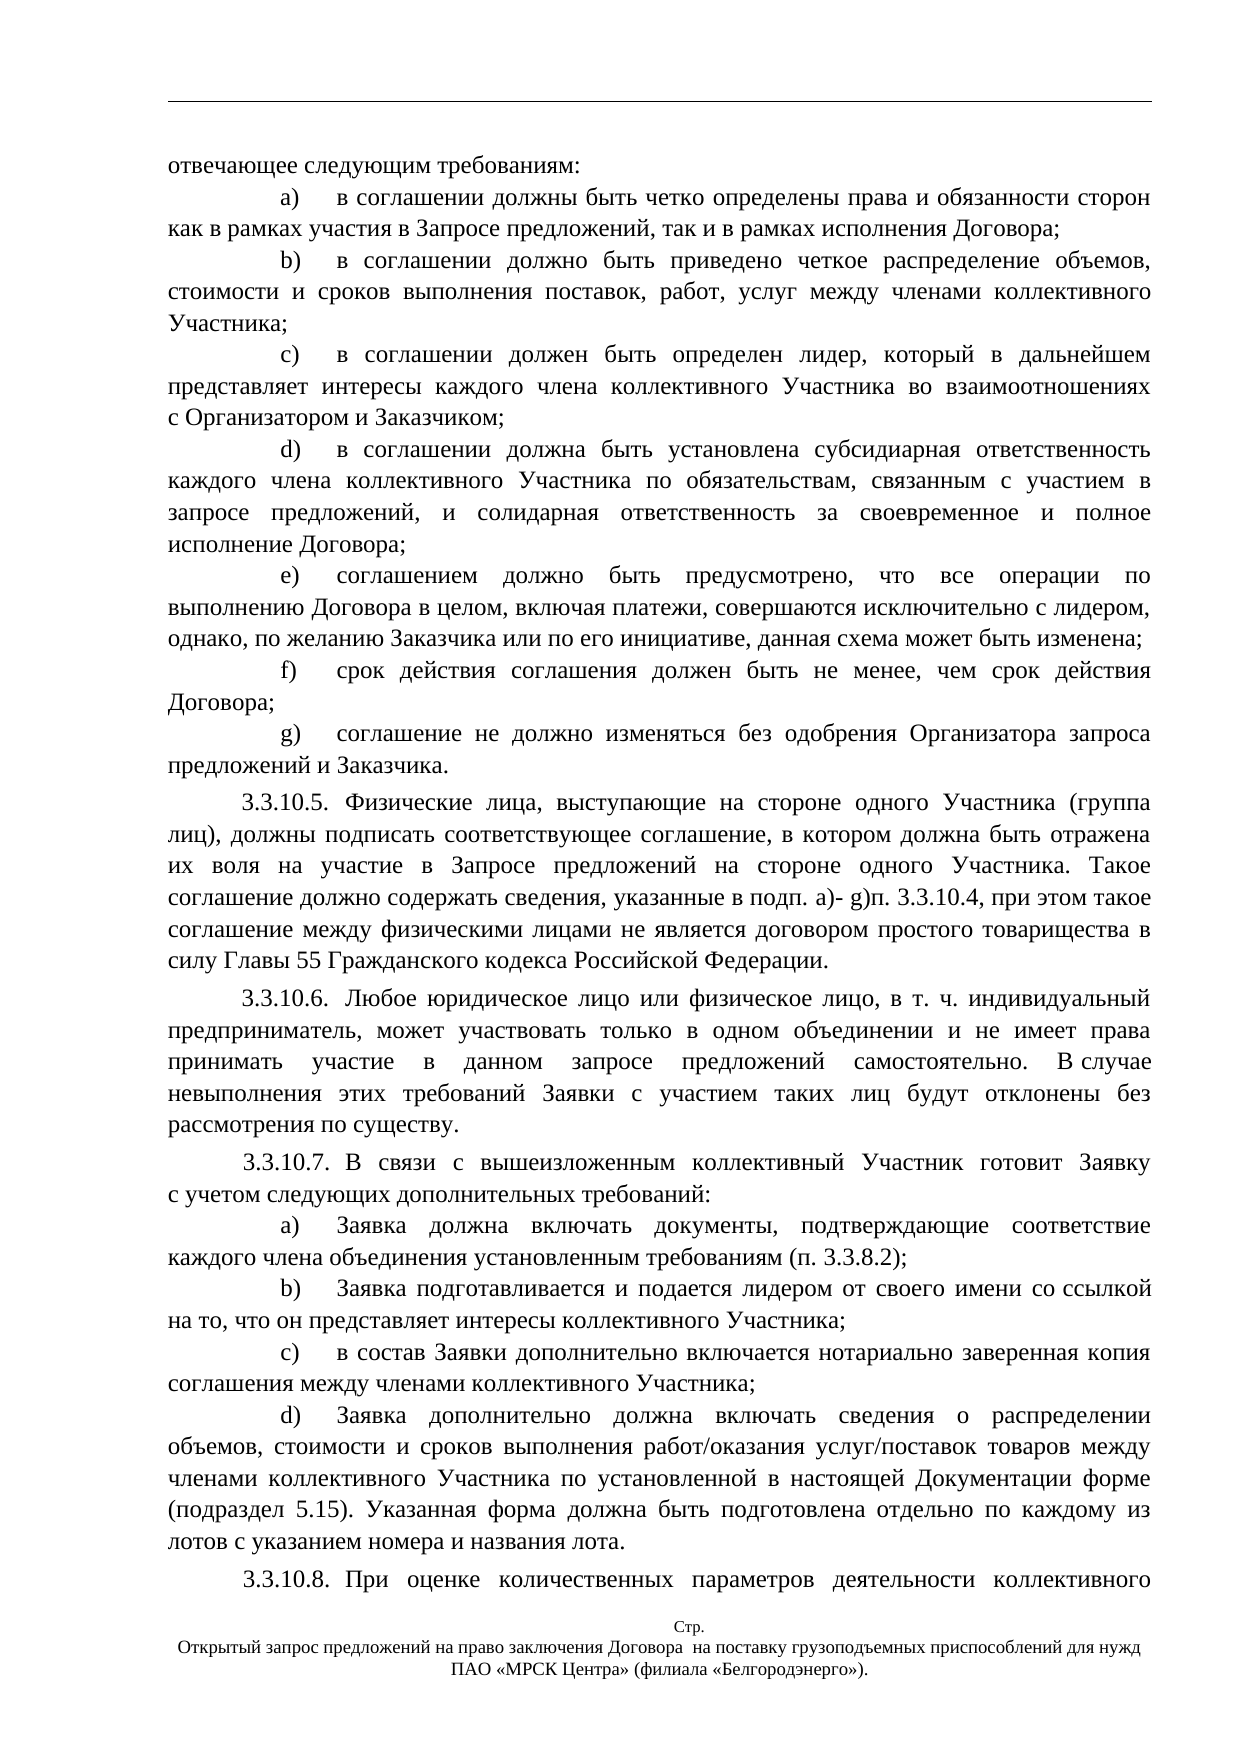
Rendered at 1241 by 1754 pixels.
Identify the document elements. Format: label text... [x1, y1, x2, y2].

list соглашением должно быть предусмотрено, что все операции по выполнению Договора в целом, включая платежи, совершаются исключительно с лидером, однако, по желанию Заказчика или по его инициативе, данная схема может быть изменена; [168, 560, 1152, 652]
list в состав Заявки дополнительно включается нотариально заверенная копия соглашения между членами коллективного Участника; [168, 1337, 1152, 1397]
list срок действия соглашения должен быть не менее, чем срок действия Договора; [168, 655, 1152, 715]
list Любое юридическое лицо или физическое лицо, в т. ч. индивидуальный предприниматель, может участвовать только в одном объединении и не имеет права принимать участие в данном запросе предложений самостоятельно. В случае невыполнения этих требований Заявки с участием таких лиц будут отклонены без рассмотрения по существу. [168, 983, 1152, 1138]
list Заявка подготавливается и подается лидером от своего имени со ссылкой на то, что он представляет интересы коллективного Участника; [168, 1273, 1152, 1334]
list в соглашении должны быть четко определены права и обязанности сторон как в рамках участия в Запросе предложений, так и в рамках исполнения Договора; [168, 182, 1152, 242]
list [168, 150, 1152, 179]
list в соглашении должен быть определен лидер, который в дальнейшем представляет интересы каждого члена коллективного Участника во взаимоотношениях с Организатором и Заказчиком; [168, 339, 1152, 431]
list в соглашении должно быть приведено четкое распределение объемов, стоимости и сроков выполнения поставок, работ, услуг между членами коллективного Участника; [168, 245, 1152, 337]
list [168, 1564, 1152, 1592]
list в соглашении должна быть установлена субсидиарная ответственность каждого члена коллективного Участника по обязательствам, связанным с участием в запросе предложений, и солидарная ответственность за своевременное и полное исполнение Договора; [168, 434, 1152, 557]
list соглашение не должно изменяться без одобрения Организатора запроса предложений и Заказчика. [168, 718, 1152, 778]
list В связи с вышеизложенным коллективный Участник готовит Заявку с учетом следующих дополнительных требований: [168, 1147, 1152, 1207]
